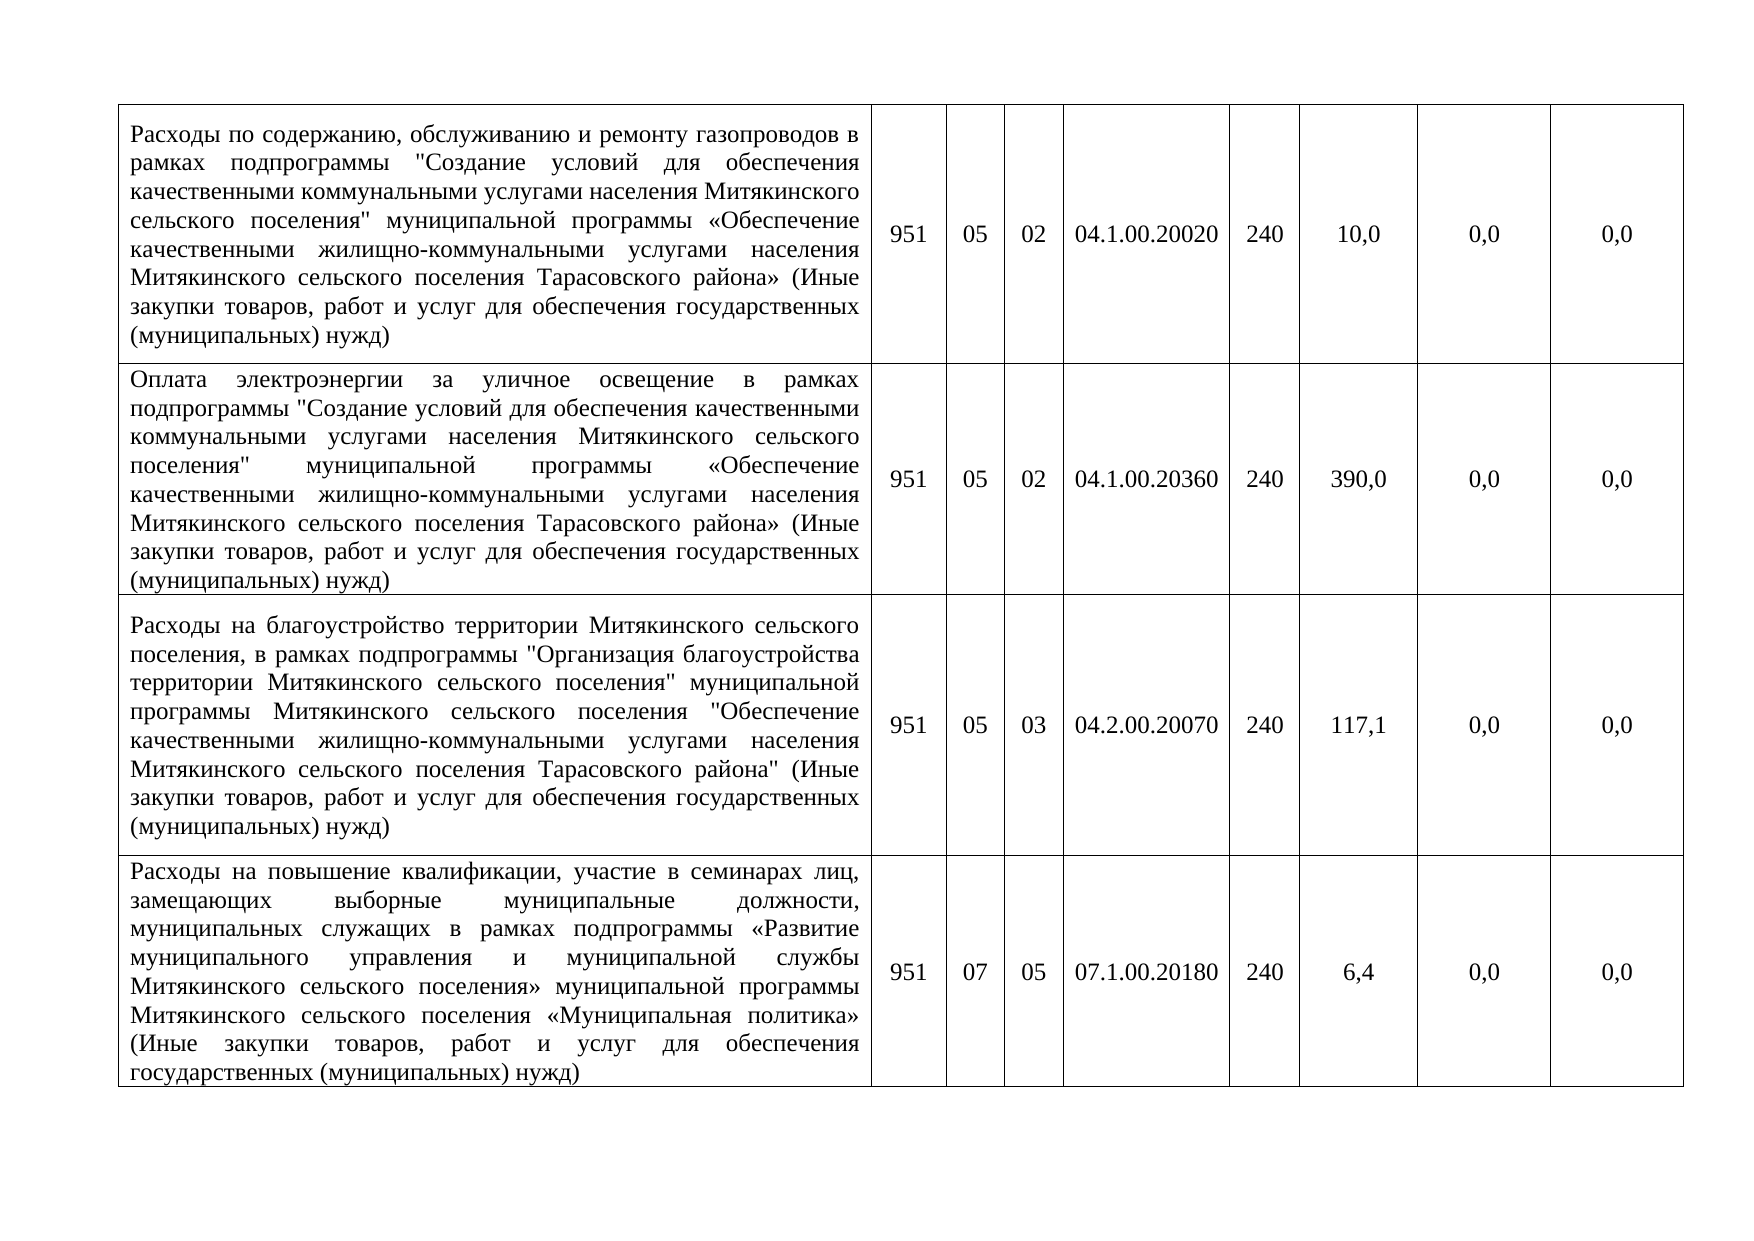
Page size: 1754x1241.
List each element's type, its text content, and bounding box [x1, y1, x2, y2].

table_cell 0,0 [1418, 856, 1550, 1086]
table_cell 240 [1230, 364, 1299, 594]
table_cell 390,0 [1300, 364, 1417, 594]
table_cell 04.1.00.20360 [1064, 364, 1229, 594]
table_cell 240 [1230, 105, 1299, 363]
table_cell 05 [947, 364, 1004, 594]
table_cell 0,0 [1551, 856, 1683, 1086]
table_cell Оплата электроэнергии за уличное освещение в рамках подпрограммы "Создание условий для обеспечения качественными коммунальными услугами населения Митякинского сельского поселения" муниципальной программы «Обеспечение качественными жилищно-коммунальными услугами населения Митякинского сельского поселения Тарасовского района» (Иные закупки товаров, работ и услуг для обеспечения государственных (муниципальных) нужд) [119, 364, 871, 594]
table_cell 951 [872, 595, 946, 855]
table_cell 05 [947, 105, 1004, 363]
table_cell 04.1.00.20020 [1064, 105, 1229, 363]
table_cell 951 [872, 856, 946, 1086]
table_cell Расходы на повышение квалификации, участие в семинарах лиц, замещающих выборные муниципальные должности, муниципальных служащих в рамках подпрограммы «Развитие муниципального управления и муниципальной службы Митякинского сельского поселения» муниципальной программы Митякинского сельского поселения «Муниципальная политика» (Иные закупки товаров, работ и услуг для обеспечения государственных (муниципальных) нужд) [119, 856, 871, 1086]
table_cell 951 [872, 364, 946, 594]
table_cell 02 [1005, 364, 1063, 594]
table_cell 05 [947, 595, 1004, 855]
table_cell 0,0 [1551, 595, 1683, 855]
table_cell 240 [1230, 856, 1299, 1086]
table_cell Расходы по содержанию, обслуживанию и ремонту газопроводов в рамках подпрограммы "Создание условий для обеспечения качественными коммунальными услугами населения Митякинского сельского поселения" муниципальной программы «Обеспечение качественными жилищно-коммунальными услугами населения Митякинского сельского поселения Тарасовского района» (Иные закупки товаров, работ и услуг для обеспечения государственных (муниципальных) нужд) [119, 105, 871, 363]
table_cell 02 [1005, 105, 1063, 363]
table_cell 0,0 [1418, 105, 1550, 363]
table_cell 951 [872, 105, 946, 363]
table_cell 03 [1005, 595, 1063, 855]
table_cell 05 [1005, 856, 1063, 1086]
table_cell 0,0 [1418, 364, 1550, 594]
table_cell 117,1 [1300, 595, 1417, 855]
table_cell 0,0 [1551, 105, 1683, 363]
table_cell 07.1.00.20180 [1064, 856, 1229, 1086]
table_cell 04.2.00.20070 [1064, 595, 1229, 855]
table_cell 10,0 [1300, 105, 1417, 363]
table_cell 6,4 [1300, 856, 1417, 1086]
table_cell Расходы на благоустройство территории Митякинского сельского поселения, в рамках подпрограммы "Организация благоустройства территории Митякинского сельского поселения" муниципальной программы Митякинского сельского поселения "Обеспечение качественными жилищно-коммунальными услугами населения Митякинского сельского поселения Тарасовского района" (Иные закупки товаров, работ и услуг для обеспечения государственных (муниципальных) нужд) [119, 595, 871, 855]
table_cell 0,0 [1418, 595, 1550, 855]
table_cell 0,0 [1551, 364, 1683, 594]
table_cell 240 [1230, 595, 1299, 855]
table_cell 07 [947, 856, 1004, 1086]
